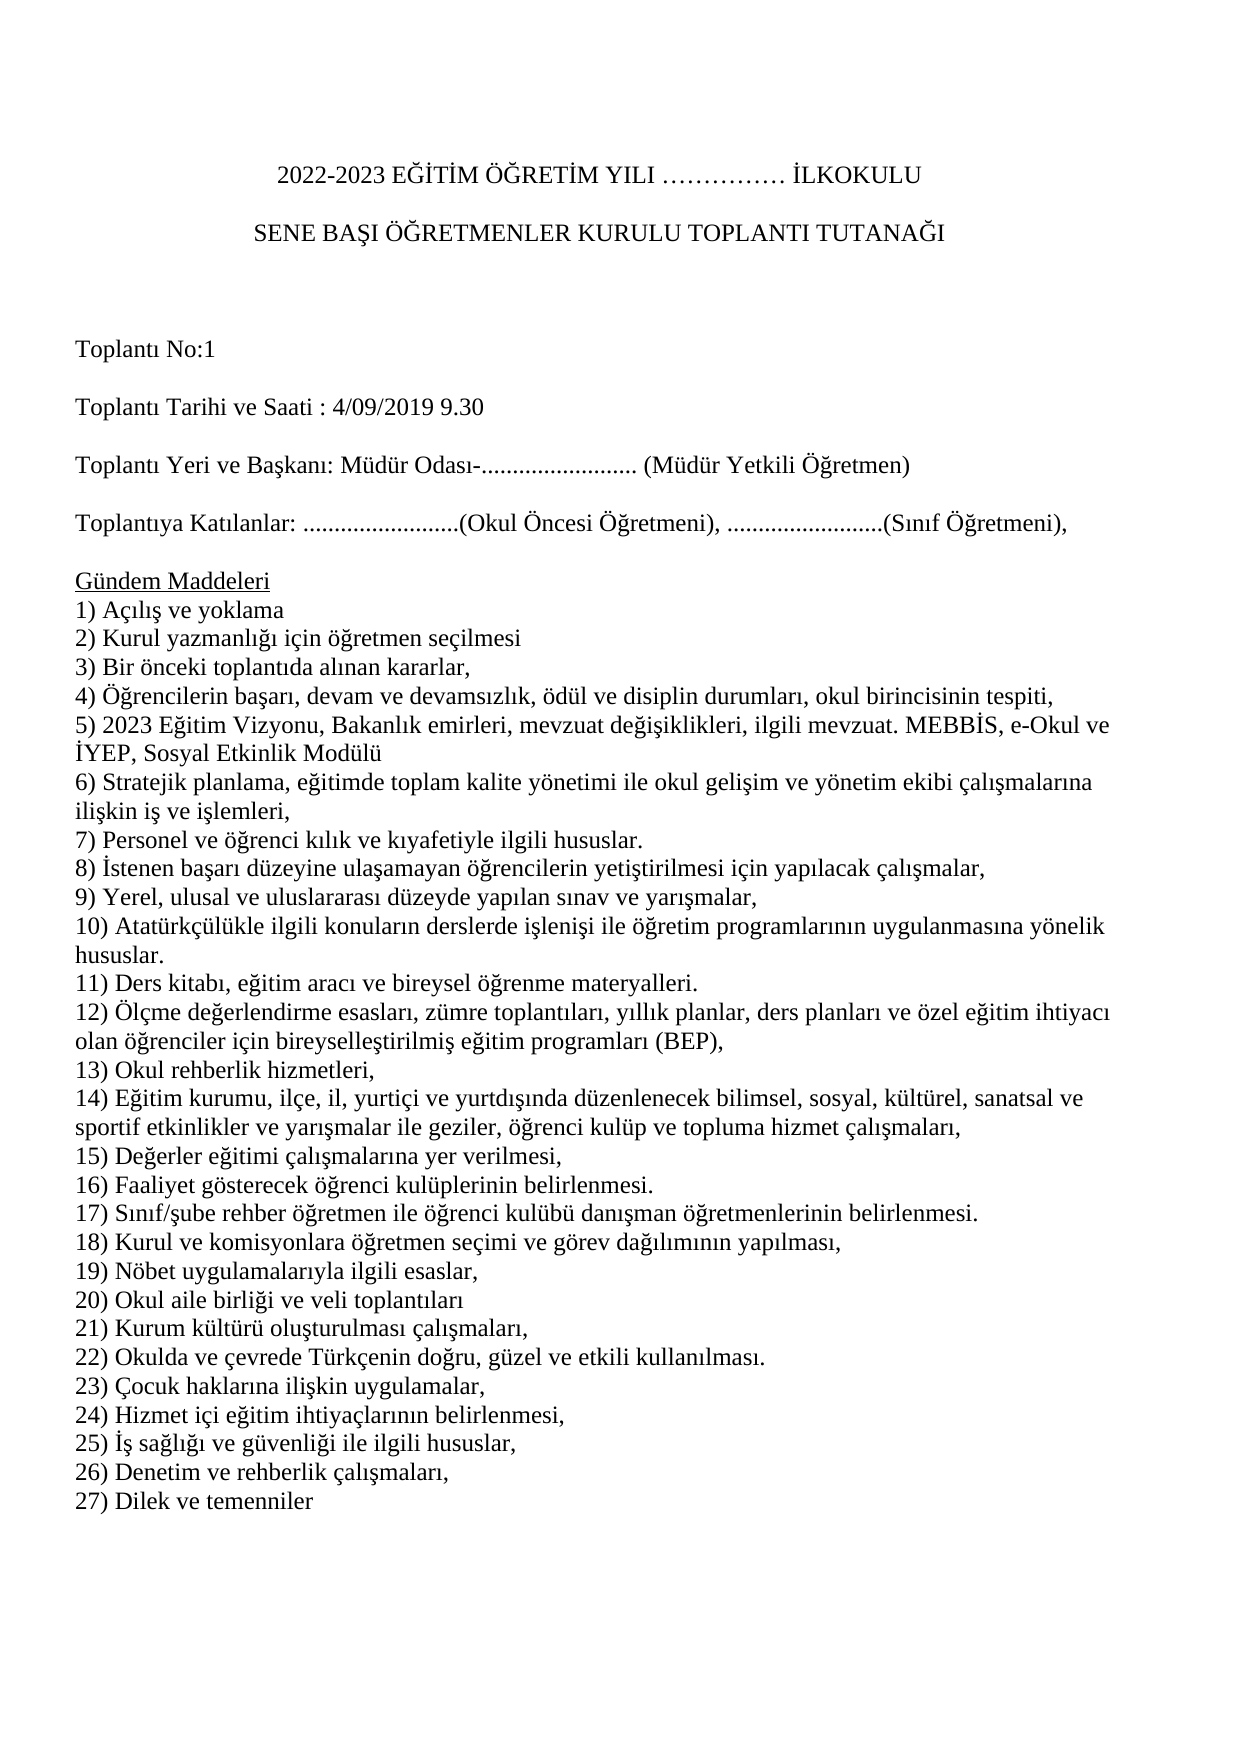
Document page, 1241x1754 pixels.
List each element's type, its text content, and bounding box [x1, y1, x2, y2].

text Gündem Maddeleri [75, 566, 1124, 595]
text 21) Kurum kültürü oluşturulması çalışmaları, [75, 1313, 1124, 1342]
text 5) 2023 Eğitim Vizyonu, Bakanlık emirleri, mevzuat değişiklikleri, ilgili mevzuat. MEBBİS, e-Okul ve İYEP, Sosyal Etkinlik Modülü [75, 710, 1124, 767]
text 9) Yerel, ulusal ve uluslararası düzeyde yapılan sınav ve yarışmalar, [75, 882, 1124, 911]
text 8) İstenen başarı düzeyine ulaşamayan öğrencilerin yetiştirilmesi için yapılacak çalışmalar, [75, 853, 1124, 882]
text 15) Değerler eğitimi çalışmalarına yer verilmesi, [75, 1141, 1124, 1170]
text 1) Açılış ve yoklama [75, 595, 1124, 623]
text Toplantı Yeri ve Başkanı: Müdür Odası-......................... (Müdür Yetkili Öğretmen) [75, 450, 1124, 479]
text 3) Bir önceki toplantıda alınan kararlar, [75, 652, 1124, 681]
text 2) Kurul yazmanlığı için öğretmen seçilmesi [75, 623, 1124, 652]
text 20) Okul aile birliği ve veli toplantıları [75, 1285, 1124, 1313]
text 14) Eğitim kurumu, ilçe, il, yurtiçi ve yurtdışında düzenlenecek bilimsel, sosyal, kültürel, sanatsal ve sportif etkinlikler ve yarışmalar ile geziler, öğrenci kulüp ve topluma hizmet çalışmaları, [75, 1083, 1124, 1141]
text 7) Personel ve öğrenci kılık ve kıyafetiyle ilgili hususlar. [75, 825, 1124, 853]
text 12) Ölçme değerlendirme esasları, zümre toplantıları, yıllık planlar, ders planları ve özel eğitim ihtiyacı olan öğrenciler için bireyselleştirilmiş eğitim programları (BEP), [75, 997, 1124, 1055]
text SENE BAŞI ÖĞRETMENLER KURULU TOPLANTI TUTANAĞI [75, 218, 1124, 247]
text 18) Kurul ve komisyonlara öğretmen seçimi ve görev dağılımının yapılması, [75, 1227, 1124, 1256]
text Toplantıya Katılanlar: .........................(Okul Öncesi Öğretmeni), .........................(Sınıf Öğretmeni), [75, 508, 1124, 537]
text 4) Öğrencilerin başarı, devam ve devamsızlık, ödül ve disiplin durumları, okul birincisinin tespiti, [75, 681, 1124, 710]
text 25) İş sağlığı ve güvenliği ile ilgili hususlar, [75, 1428, 1124, 1457]
text 24) Hizmet içi eğitim ihtiyaçlarının belirlenmesi, [75, 1400, 1124, 1428]
text 10) Atatürkçülükle ilgili konuların derslerde işlenişi ile öğretim programlarının uygulanmasına yönelik hususlar. [75, 911, 1124, 968]
text 22) Okulda ve çevrede Türkçenin doğru, güzel ve etkili kullanılması. [75, 1342, 1124, 1371]
text 6) Stratejik planlama, eğitimde toplam kalite yönetimi ile okul gelişim ve yönetim ekibi çalışmalarına ilişkin iş ve işlemleri, [75, 767, 1124, 825]
text 19) Nöbet uygulamalarıyla ilgili esaslar, [75, 1256, 1124, 1285]
text Toplantı Tarihi ve Saati : 4/09/2019 9.30 [75, 392, 1124, 421]
text 23) Çocuk haklarına ilişkin uygulamalar, [75, 1371, 1124, 1400]
text 16) Faaliyet gösterecek öğrenci kulüplerinin belirlenmesi. [75, 1170, 1124, 1198]
text 2022-2023 EĞİTİM ÖĞRETİM YILI …………… İLKOKULU [75, 161, 1124, 189]
text 27) Dilek ve temenniler [75, 1486, 1124, 1515]
text Toplantı No:1 [75, 334, 1124, 363]
text 17) Sınıf/şube rehber öğretmen ile öğrenci kulübü danışman öğretmenlerinin belirlenmesi. [75, 1198, 1124, 1227]
text 13) Okul rehberlik hizmetleri, [75, 1055, 1124, 1083]
text 11) Ders kitabı, eğitim aracı ve bireysel öğrenme materyalleri. [75, 968, 1124, 997]
text 26) Denetim ve rehberlik çalışmaları, [75, 1457, 1124, 1486]
